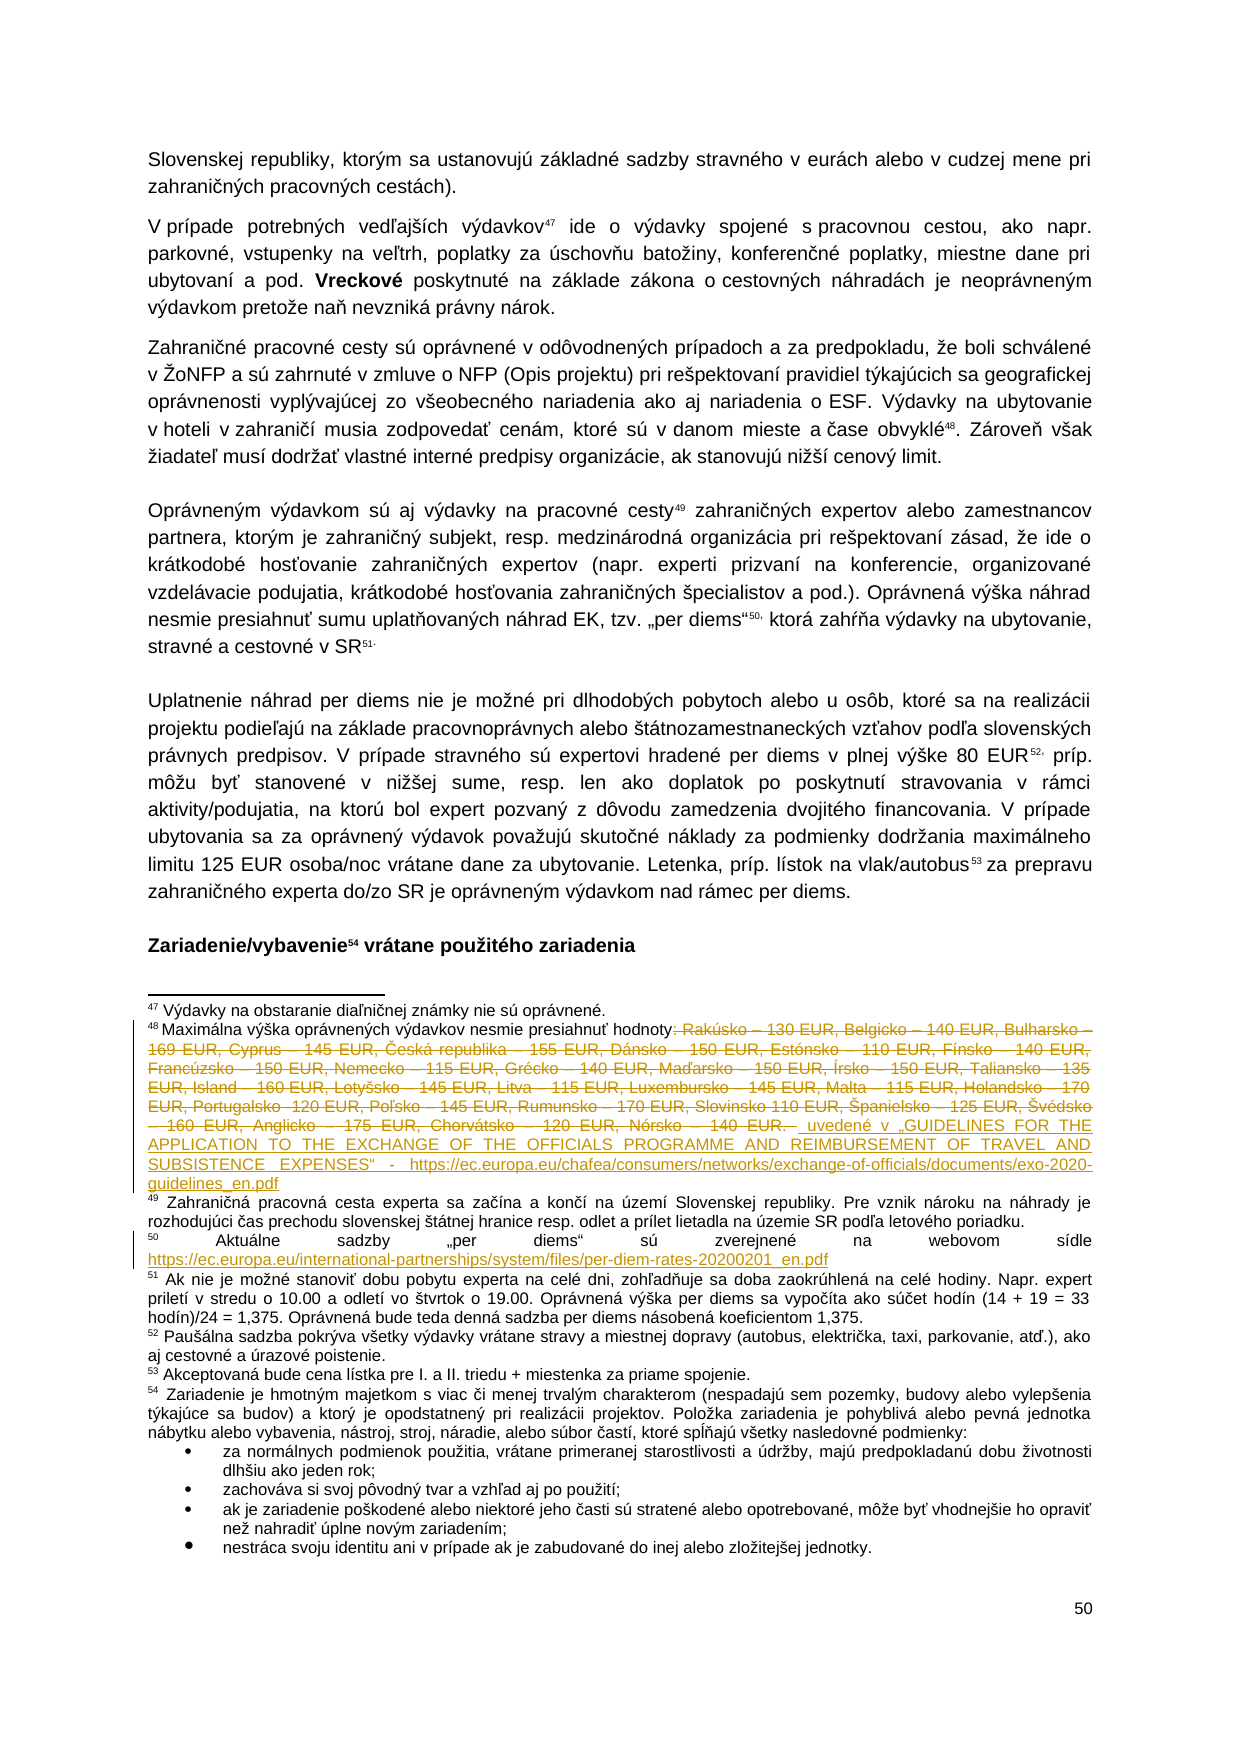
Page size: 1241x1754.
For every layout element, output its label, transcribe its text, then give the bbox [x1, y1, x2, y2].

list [148, 148, 1092, 198]
text Oprávneným výdavkom sú aj výdavky na pracovné cesty zahraničných expertov alebo zamestnancov partnera, ktorým je zahraničný subjekt, resp. medzinárodná organizácia pri rešpektovaní zásad, že ide o krátkodobé hosťovanie zahraničných expertov (napr. experti prizvaní na konferencie, organizované vzdelávacie podujatia, krátkodobé hosťovania zahraničných špecialistov a pod.). Oprávnená výška náhrad nesmie presiahnuť sumu uplatňovaných náhrad EK, tzv. „per diems“, ktorá zahŕňa výdavky na ubytovanie, stravné a cestovné v SR. [148, 499, 1092, 658]
text Zariadenie/vybavenie vrátane použitého zariadenia [148, 934, 1092, 957]
text Uplatnenie náhrad per diems nie je možné pri dlhodobých pobytoch alebo u osôb, ktoré sa na realizácii projektu podieľajú na základe pracovnoprávnych alebo štátnozamestnaneckých vzťahov podľa slovenských právnych predpisov. V prípade stravného sú expertovi hradené per diems v plnej výške 80 EUR, príp. môžu byť stanovené v nižšej sume, resp. len ako doplatok po poskytnutí stravovania v rámci aktivity/podujatia, na ktorú bol expert pozvaný z dôvodu zamedzenia dvojitého financovania. V prípade ubytovania sa za oprávnený výdavok považujú skutočné náklady za podmienky dodržania maximálneho limitu 125 EUR osoba/noc vrátane dane za ubytovanie. Letenka, príp. lístok na vlak/autobus za prepravu zahraničného experta do/zo SR je oprávneným výdavkom nad rámec per diems. [148, 689, 1092, 902]
text V prípade potrebných vedľajších výdavkov ide o výdavky spojené s pracovnou cestou, ako napr. parkovné, vstupenky na veľtrh, poplatky za úschovňu batožiny, konferenčné poplatky, miestne dane pri ubytovaní a pod. Vreckové poskytnuté na základe zákona o cestovných náhradách je neoprávneným výdavkom pretože naň nevzniká právny nárok. [148, 214, 1092, 319]
text Zahraničné pracovné cesty sú oprávnené v odôvodnených prípadoch a za predpokladu, že boli schválené v ŽoNFP a sú zahrnuté v zmluve o NFP (Opis projektu) pri rešpektovaní pravidiel týkajúcich sa geografickej oprávnenosti vyplývajúcej zo všeobecného nariadenia ako aj nariadenia o ESF. Výdavky na ubytovanie v hoteli v zahraničí musia zodpovedať cenám, ktoré sú v danom mieste a čase obvyklé. Zároveň však žiadateľ musí dodržať vlastné interné predpisy organizácie, ak stanovujú nižší cenový limit. [148, 336, 1092, 467]
